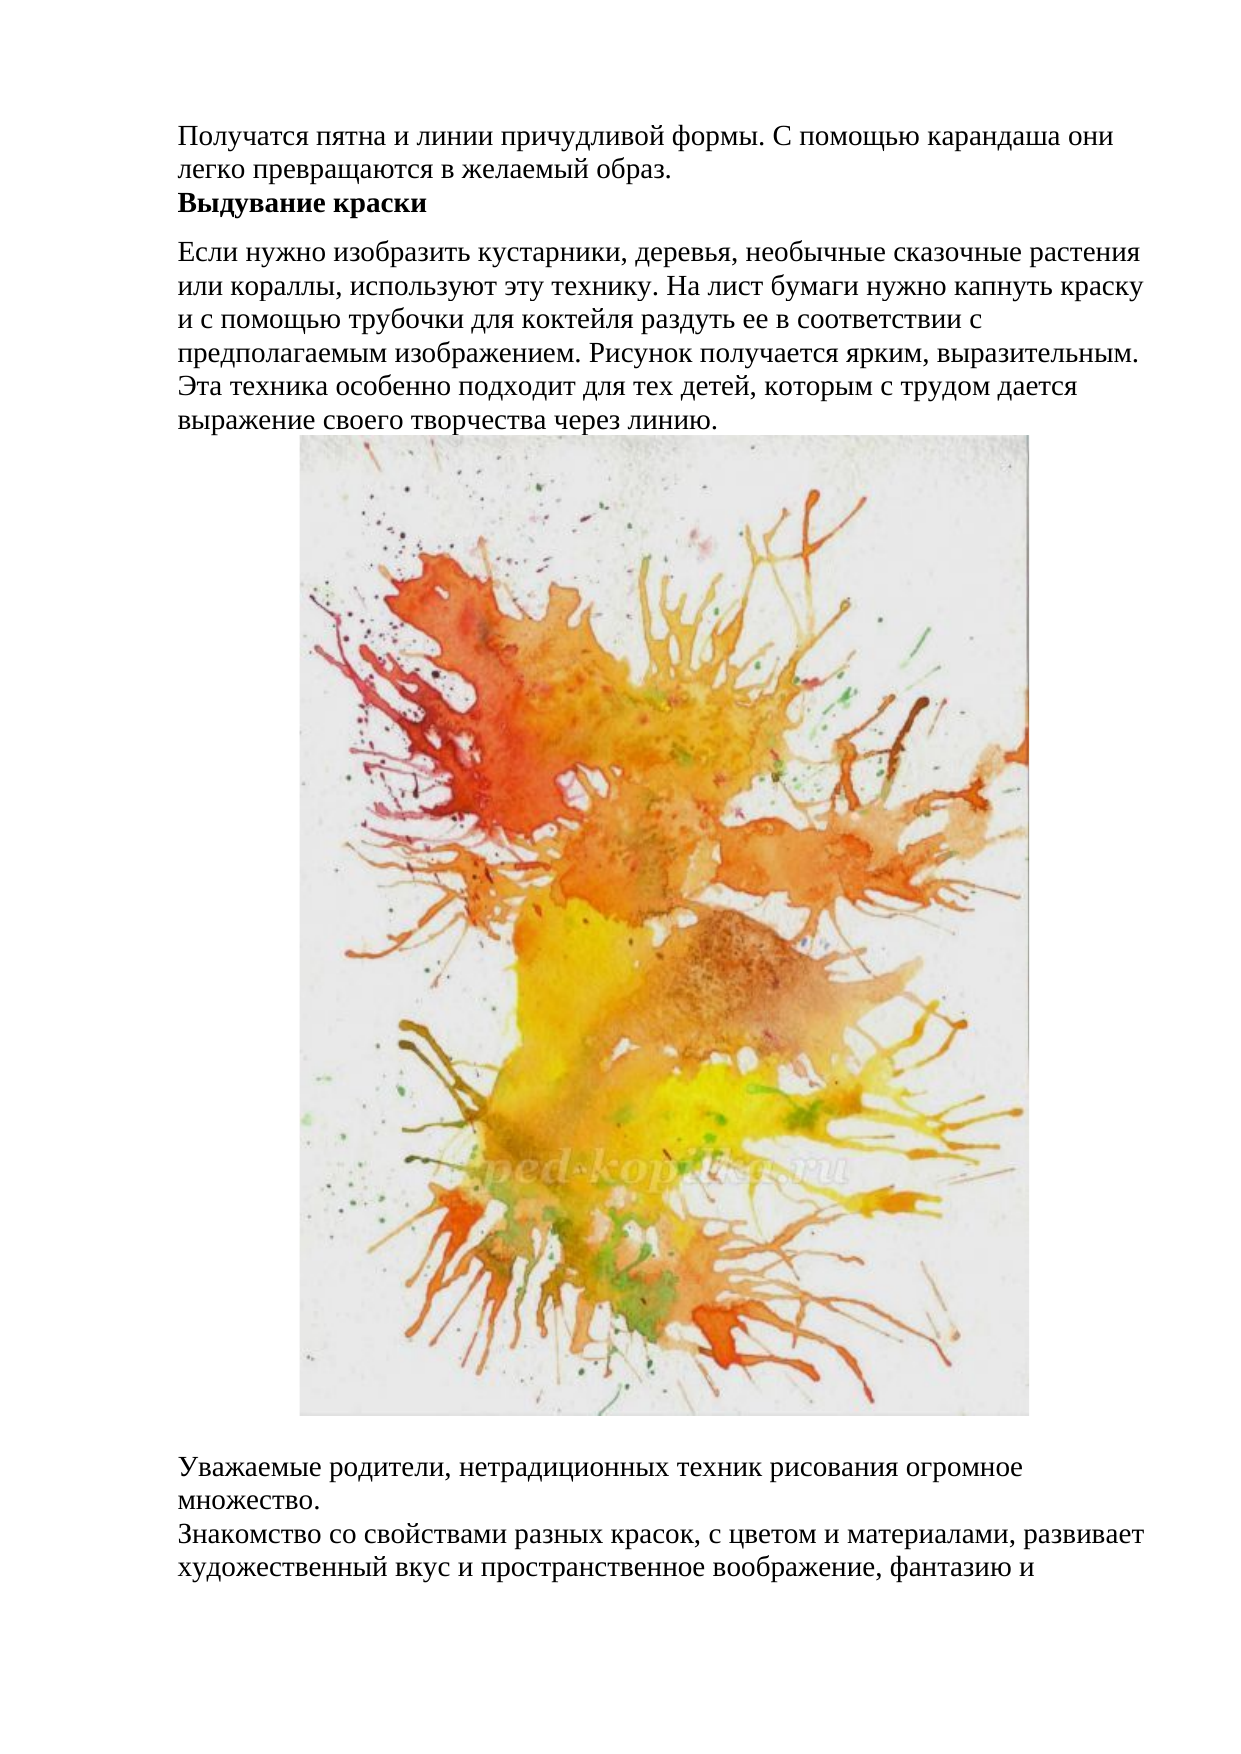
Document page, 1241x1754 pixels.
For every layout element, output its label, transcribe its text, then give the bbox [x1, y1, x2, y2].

picture [299, 435, 1030, 1416]
text Если нужно изобразить кустарники, деревья, необычные сказочные растения или кораллы, используют эту технику. На лист бумаги нужно капнуть краску и с помощью трубочки для коктейля раздуть ее в соответствии с предполагаемым изображением. Рисунок получается ярким, выразительным. Эта техника особенно подходит для тех детей, которым с трудом дается выражение своего творчества через линию. [177, 234, 1152, 436]
text Выдувание краски [177, 185, 1152, 219]
